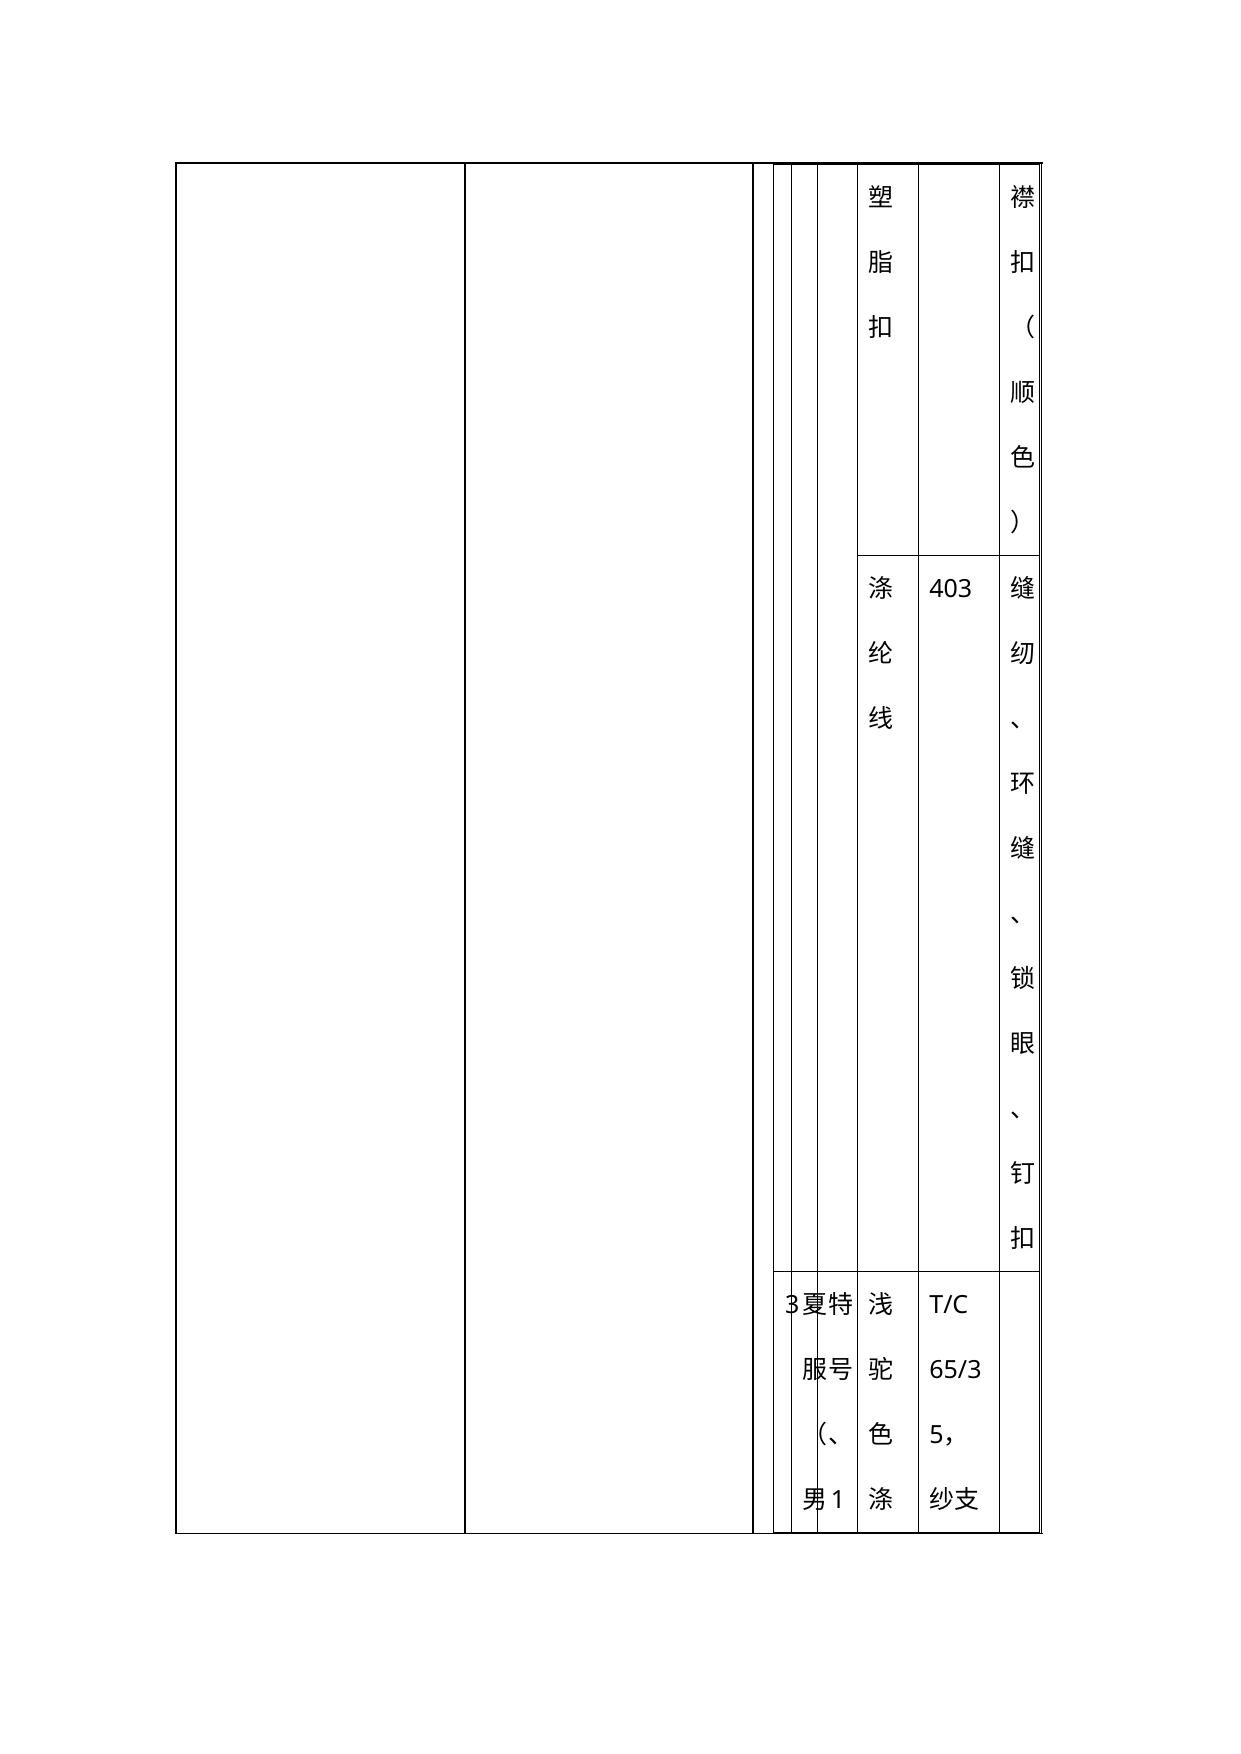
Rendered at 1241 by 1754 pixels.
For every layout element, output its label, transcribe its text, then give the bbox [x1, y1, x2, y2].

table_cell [792, 1272, 817, 1532]
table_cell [818, 165, 857, 1271]
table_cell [858, 165, 918, 555]
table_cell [774, 1272, 791, 1532]
table_cell 采购数量要求： 技术参数要求:款式要求符合司法部纺织标准 [1000, 556, 1039, 1271]
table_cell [754, 164, 773, 1533]
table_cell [919, 1272, 999, 1532]
table_cell 1 [177, 164, 464, 1533]
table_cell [774, 165, 791, 1271]
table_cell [919, 165, 999, 555]
table_cell 采购数量要求： 技术参数要求:款式要求符合司法部纺织标准 [858, 556, 918, 1271]
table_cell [858, 1272, 918, 1532]
table_cell [466, 164, 752, 1533]
table_cell 采购数量要求： 技术参数要求:款式要求符合司法部纺织标准 [919, 556, 999, 1271]
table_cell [1000, 165, 1039, 555]
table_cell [1000, 1272, 1039, 1532]
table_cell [792, 165, 817, 1271]
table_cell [818, 1272, 857, 1532]
